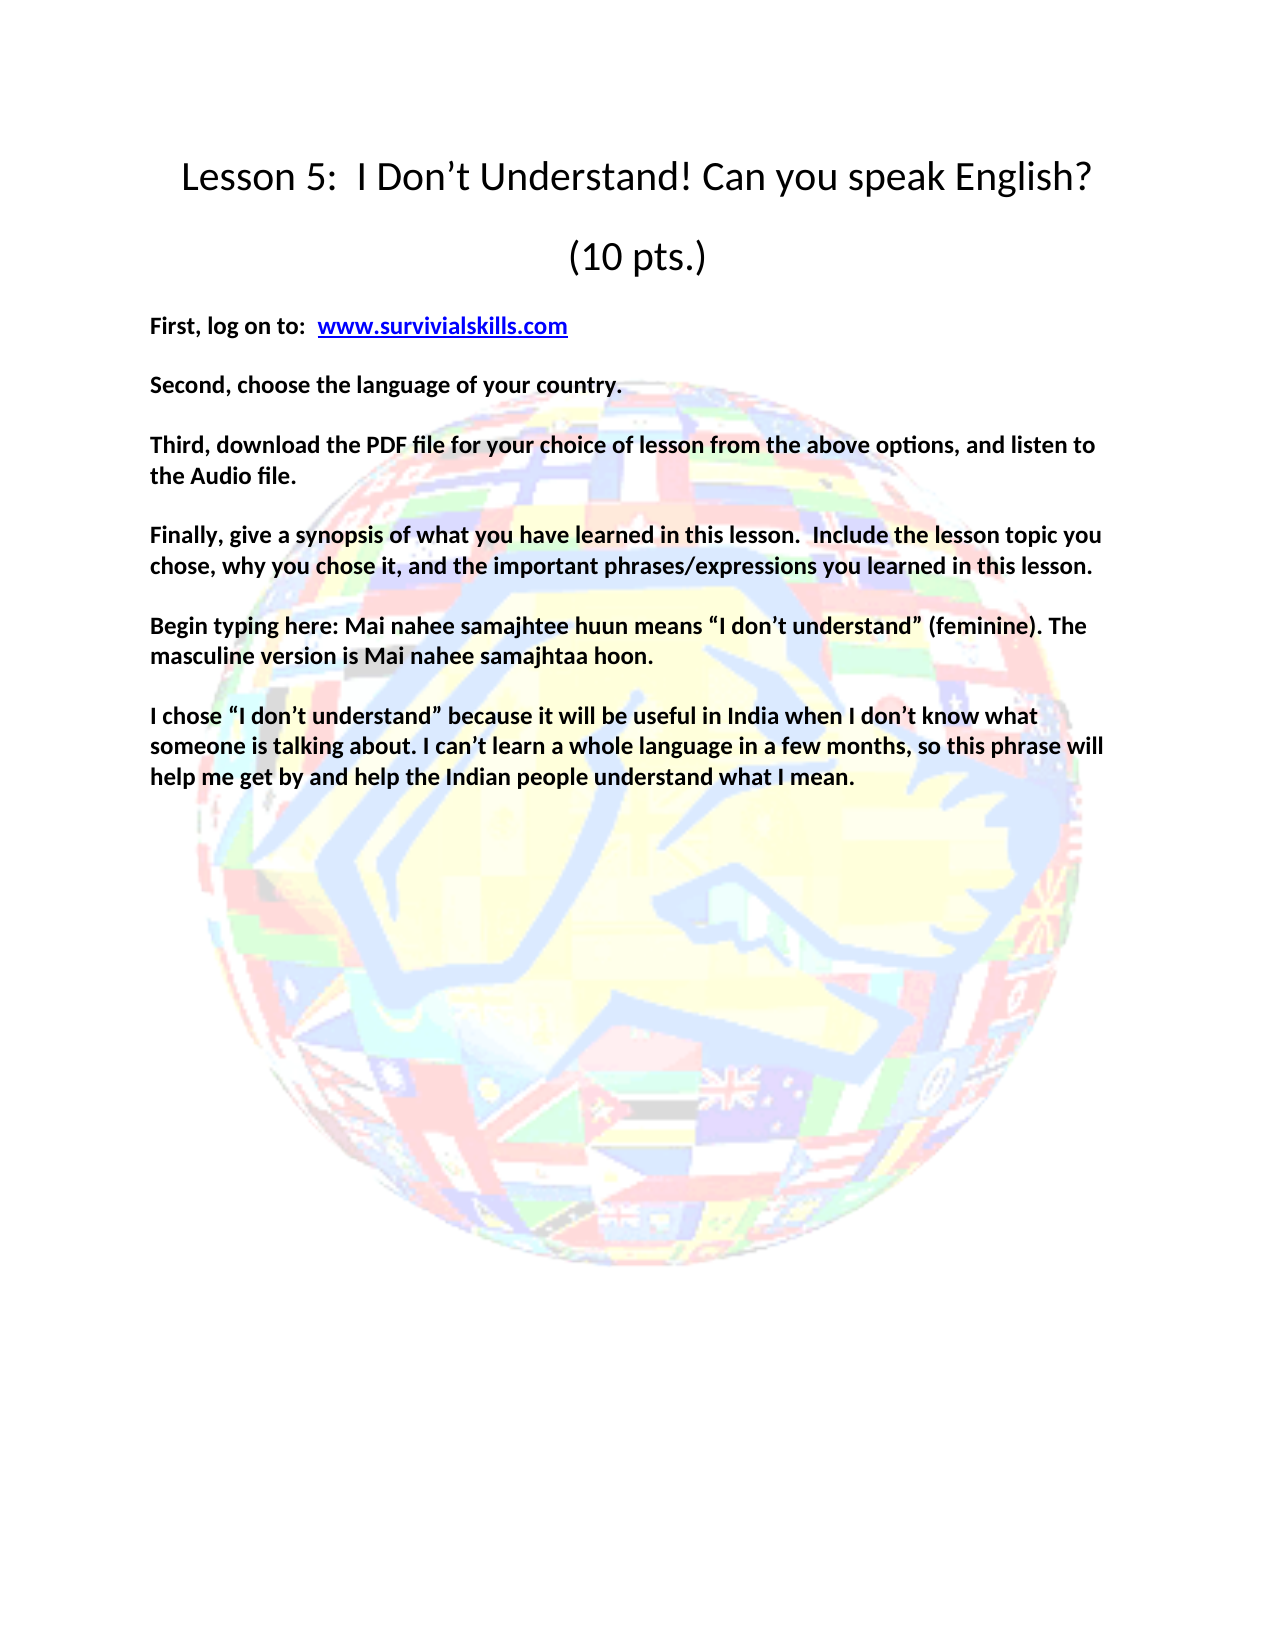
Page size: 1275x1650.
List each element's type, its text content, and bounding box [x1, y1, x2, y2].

text Lesson 5: I Don’t Understand! Can you speak English? [150, 150, 1125, 201]
text First, log on to: www.survivialskills.com [150, 310, 1125, 341]
text Begin typing here: Mai nahee samajhtee huun means “I don’t understand” (feminine). The masculine version is Mai nahee samajhtaa hoon. [150, 610, 1125, 671]
text Finally, give a synopsis of what you have learned in this lesson. Include the lesson topic you chose, why you chose it, and the important phrases/expressions you learned in this lesson. [150, 519, 1125, 581]
text Third, download the PDF file for your choice of lesson from the above options, and listen to the Audio file. [150, 429, 1125, 490]
text Second, choose the language of your country. [150, 370, 1125, 400]
text I chose “I don’t understand” because it will be useful in India when I don’t know what someone is talking about. I can’t learn a whole language in a few months, so this phrase will help me get by and help the Indian people understand what I mean. [150, 700, 1125, 792]
text (10 pts.) [150, 230, 1125, 281]
